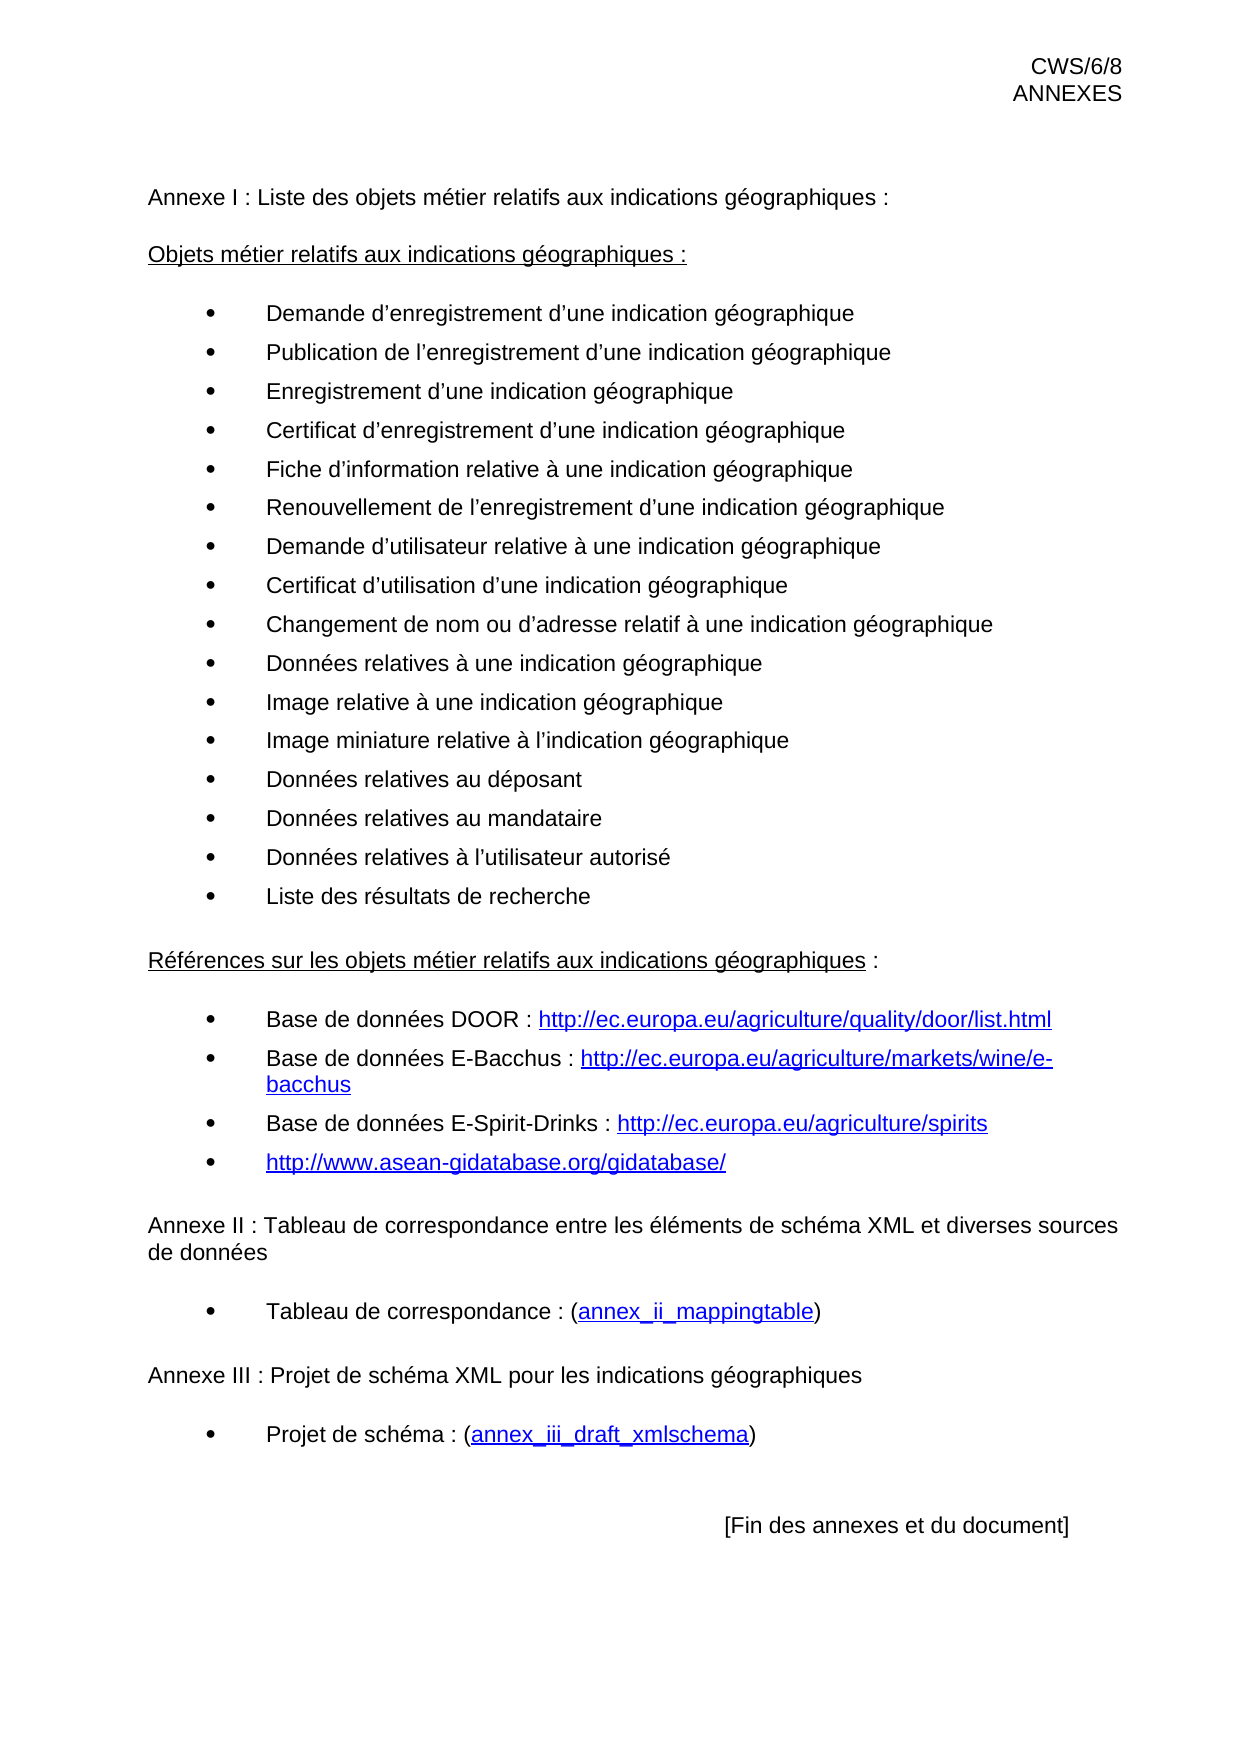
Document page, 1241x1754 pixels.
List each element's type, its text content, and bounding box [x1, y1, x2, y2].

list Changement de nom ou d’adresse relatif à une indication géographique [207, 611, 1122, 637]
text [Fin des annexes et du document] [724, 1512, 1122, 1538]
list Certificat d’utilisation d’une indication géographique [207, 572, 1122, 598]
subtitle Annexe III : Projet de schéma XML pour les indications géographiques [148, 1362, 1122, 1388]
subtitle Références sur les objets métier relatifs aux indications géographiques : [148, 947, 1122, 973]
subtitle Annexe I : Liste des objets métier relatifs aux indications géographiques : [148, 183, 1122, 210]
list Base de données DOOR : http://ec.europa.eu/agriculture/quality/door/list.html [207, 1006, 1122, 1032]
list Base de données E-Spirit-Drinks : http://ec.europa.eu/agriculture/spirits [207, 1110, 1122, 1136]
list Image relative à une indication géographique [207, 689, 1122, 715]
list Demande d’enregistrement d’une indication géographique [207, 300, 1122, 326]
list Tableau de correspondance : (annex_ii_mappingtable) [207, 1298, 1122, 1324]
list Données relatives au mandataire [207, 805, 1122, 832]
list Données relatives au déposant [207, 766, 1122, 793]
list Projet de schéma : (annex_iii_draft_xmlschema) [207, 1421, 1122, 1447]
subtitle Annexe II : Tableau de correspondance entre les éléments de schéma XML et diverses sources de données [148, 1212, 1122, 1265]
list Demande d’utilisateur relative à une indication géographique [207, 533, 1122, 559]
list Données relatives à l’utilisateur autorisé [207, 844, 1122, 870]
list Base de données E-Bacchus : http://ec.europa.eu/agriculture/markets/wine/e-bacchus [207, 1044, 1122, 1097]
list Liste des résultats de recherche [207, 883, 1122, 909]
list Publication de l’enregistrement d’une indication géographique [207, 339, 1122, 365]
list Fiche d’information relative à une indication géographique [207, 456, 1122, 482]
list Renouvellement de l’enregistrement d’une indication géographique [207, 494, 1122, 521]
list Certificat d’enregistrement d’une indication géographique [207, 417, 1122, 443]
list http://www.asean-gidatabase.org/gidatabase/ [207, 1149, 1122, 1175]
list Image miniature relative à l’indication géographique [207, 727, 1122, 754]
list Enregistrement d’une indication géographique [207, 378, 1122, 404]
subtitle Objets métier relatifs aux indications géographiques : [148, 241, 1122, 267]
list Données relatives à une indication géographique [207, 650, 1122, 676]
